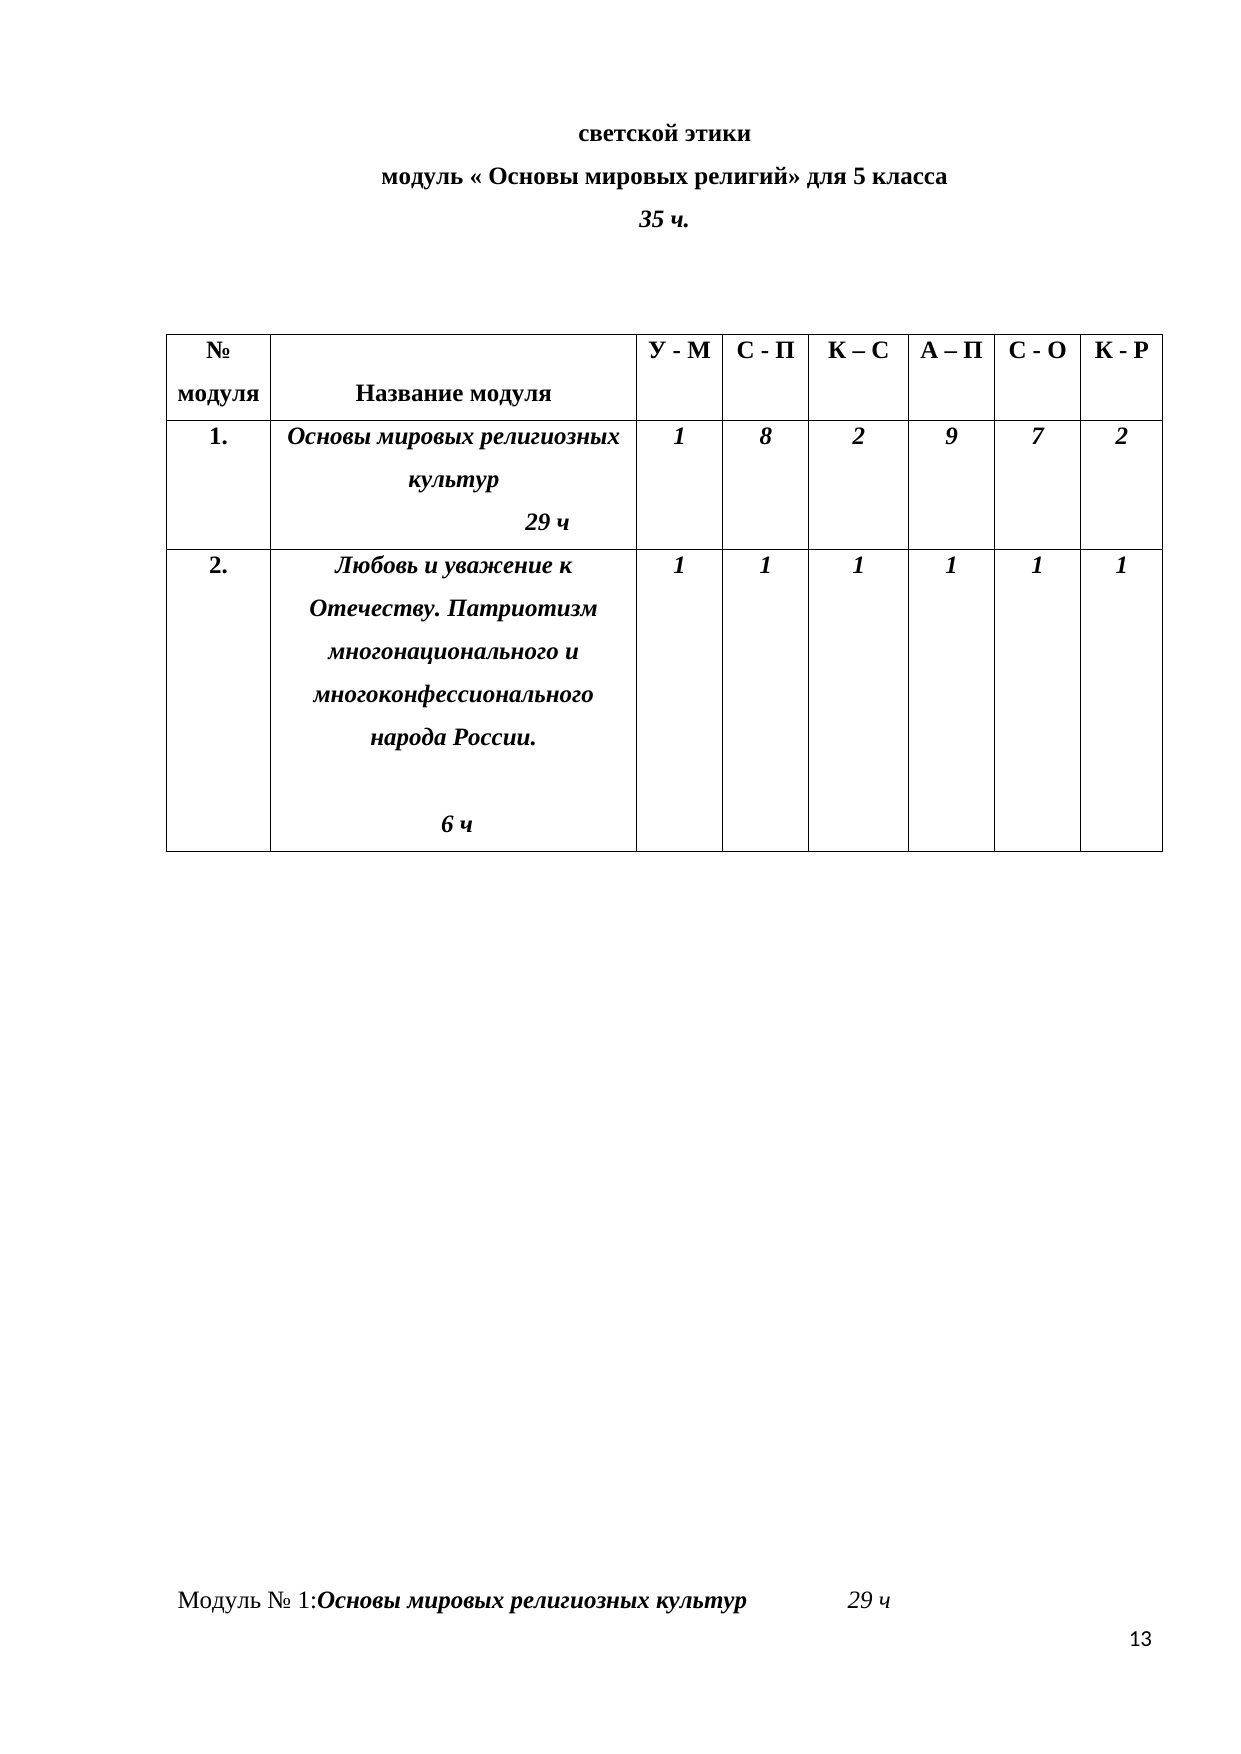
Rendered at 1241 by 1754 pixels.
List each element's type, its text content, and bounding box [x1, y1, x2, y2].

table_cell 7 [995, 421, 1080, 549]
table_cell 1 [1081, 550, 1162, 851]
table_cell Основы мировых религиозных культур 29 ч [271, 421, 636, 549]
text светской этики [177, 118, 1152, 147]
table_cell 2 [809, 421, 908, 549]
table_cell 1. [167, 421, 270, 549]
table_cell Любовь и уважение к Отечеству. Патриотизм многонационального и многоконфессионального народа России. 6 ч [271, 550, 636, 851]
table_cell 2 [1081, 421, 1162, 549]
table_cell 2. [167, 550, 270, 851]
table_header Название модуля [271, 335, 636, 420]
table_cell 8 [723, 421, 808, 549]
table_header К - Р [1081, 335, 1162, 420]
table_header А – П [909, 335, 994, 420]
table_cell 1 [637, 421, 722, 549]
table_cell 1 [637, 550, 722, 851]
table_cell 9 [909, 421, 994, 549]
table_header С - П [723, 335, 808, 420]
table_header С - О [995, 335, 1080, 420]
table_cell 1 [995, 550, 1080, 851]
text модуль « Основы мировых религий» для 5 класса 35 ч. [177, 161, 1152, 233]
table_cell 1 [809, 550, 908, 851]
table_header № модуля [167, 335, 270, 420]
table_cell 1 [723, 550, 808, 851]
table_cell 1 [909, 550, 994, 851]
table_header У - М [637, 335, 722, 420]
text Модуль № 1:Основы мировых религиозных культур 29 ч [177, 1585, 1152, 1613]
table_header К – С [809, 335, 908, 420]
